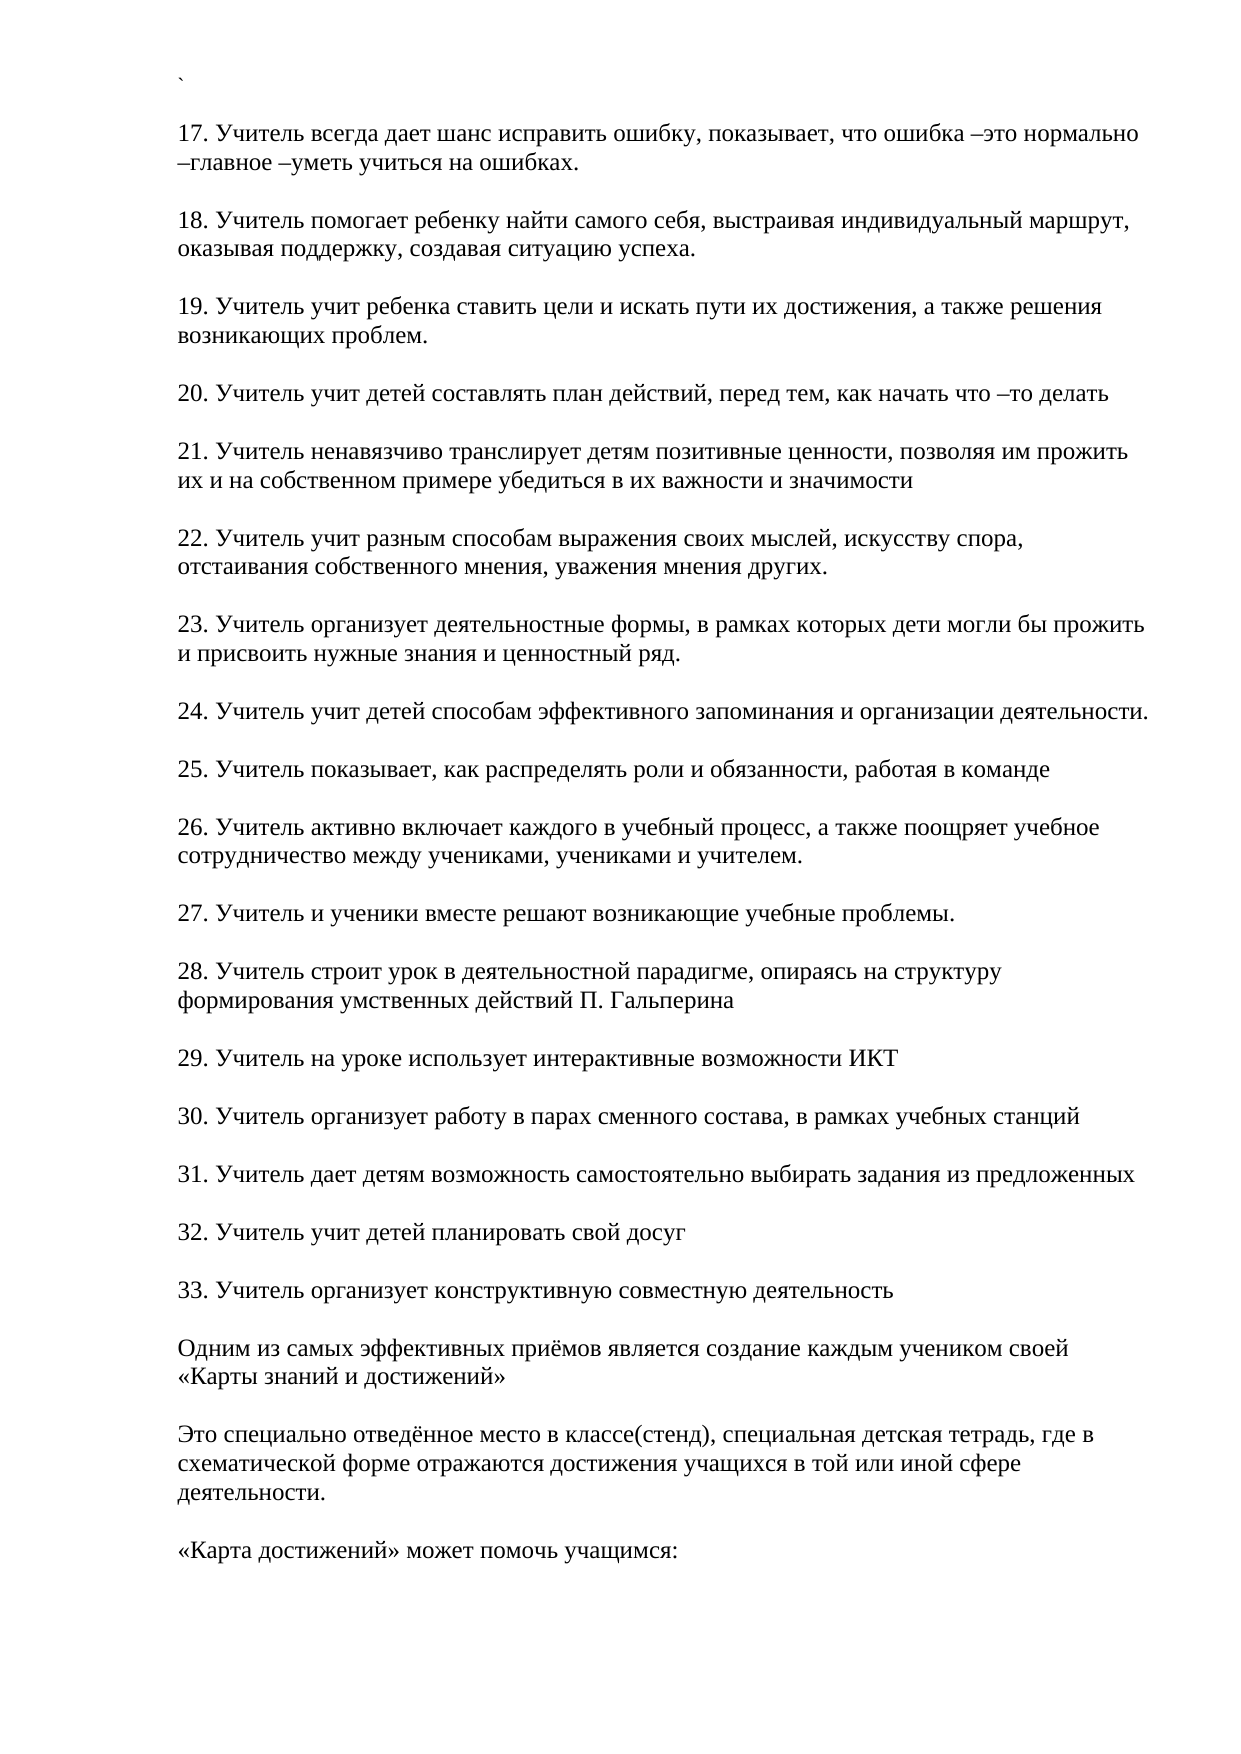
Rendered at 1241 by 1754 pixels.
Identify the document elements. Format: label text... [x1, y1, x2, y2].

text 24. Учитель учит детей способам эффективного запоминания и организации деятельности. [177, 696, 1152, 725]
text 21. Учитель ненавязчиво транслирует детям позитивные ценности, позволяя им прожить их и на собственном примере убедиться в их важности и значимости [177, 436, 1152, 493]
text 19. Учитель учит ребенка ставить цели и искать пути их достижения, а также решения возникающих проблем. [177, 291, 1152, 349]
text 23. Учитель организует деятельностные формы, в рамках которых дети могли бы прожить и присвоить нужные знания и ценностный ряд. [177, 609, 1152, 667]
text Одним из самых эффективных приёмов является создание каждым учеником своей «Карты знаний и достижений» [177, 1333, 1152, 1390]
text 33. Учитель организует конструктивную совместную деятельность [177, 1275, 1152, 1303]
text 17. Учитель всегда дает шанс исправить ошибку, показывает, что ошибка –это нормально –главное –уметь учиться на ошибках. [177, 118, 1152, 176]
text 32. Учитель учит детей планировать свой досуг [177, 1217, 1152, 1246]
text 30. Учитель организует работу в парах сменного состава, в рамках учебных станций [177, 1101, 1152, 1130]
text 25. Учитель показывает, как распределять роли и обязанности, работая в команде [177, 754, 1152, 783]
text «Карта достижений» может помочь учащимся: [177, 1535, 1152, 1563]
text Это специально отведённое место в классе(стенд), специальная детская тетрадь, где в схематической форме отражаются достижения учащихся в той или иной сфере деятельности. [177, 1419, 1152, 1506]
text 29. Учитель на уроке использует интерактивные возможности ИКТ [177, 1043, 1152, 1072]
text 27. Учитель и ученики вместе решают возникающие учебные проблемы. [177, 898, 1152, 927]
text 28. Учитель строит урок в деятельностной парадигме, опираясь на структуру формирования умственных действий П. Гальперина [177, 956, 1152, 1014]
text 18. Учитель помогает ребенку найти самого себя, выстраивая индивидуальный маршрут, оказывая поддержку, создавая ситуацию успеха. [177, 205, 1152, 262]
text 20. Учитель учит детей составлять план действий, перед тем, как начать что –то делать [177, 378, 1152, 407]
text 31. Учитель дает детям возможность самостоятельно выбирать задания из предложенных [177, 1159, 1152, 1188]
text 22. Учитель учит разным способам выражения своих мыслей, искусству спора, отстаивания собственного мнения, уважения мнения других. [177, 523, 1152, 580]
text 26. Учитель активно включает каждого в учебный процесс, а также поощряет учебное сотрудничество между учениками, учениками и учителем. [177, 812, 1152, 869]
